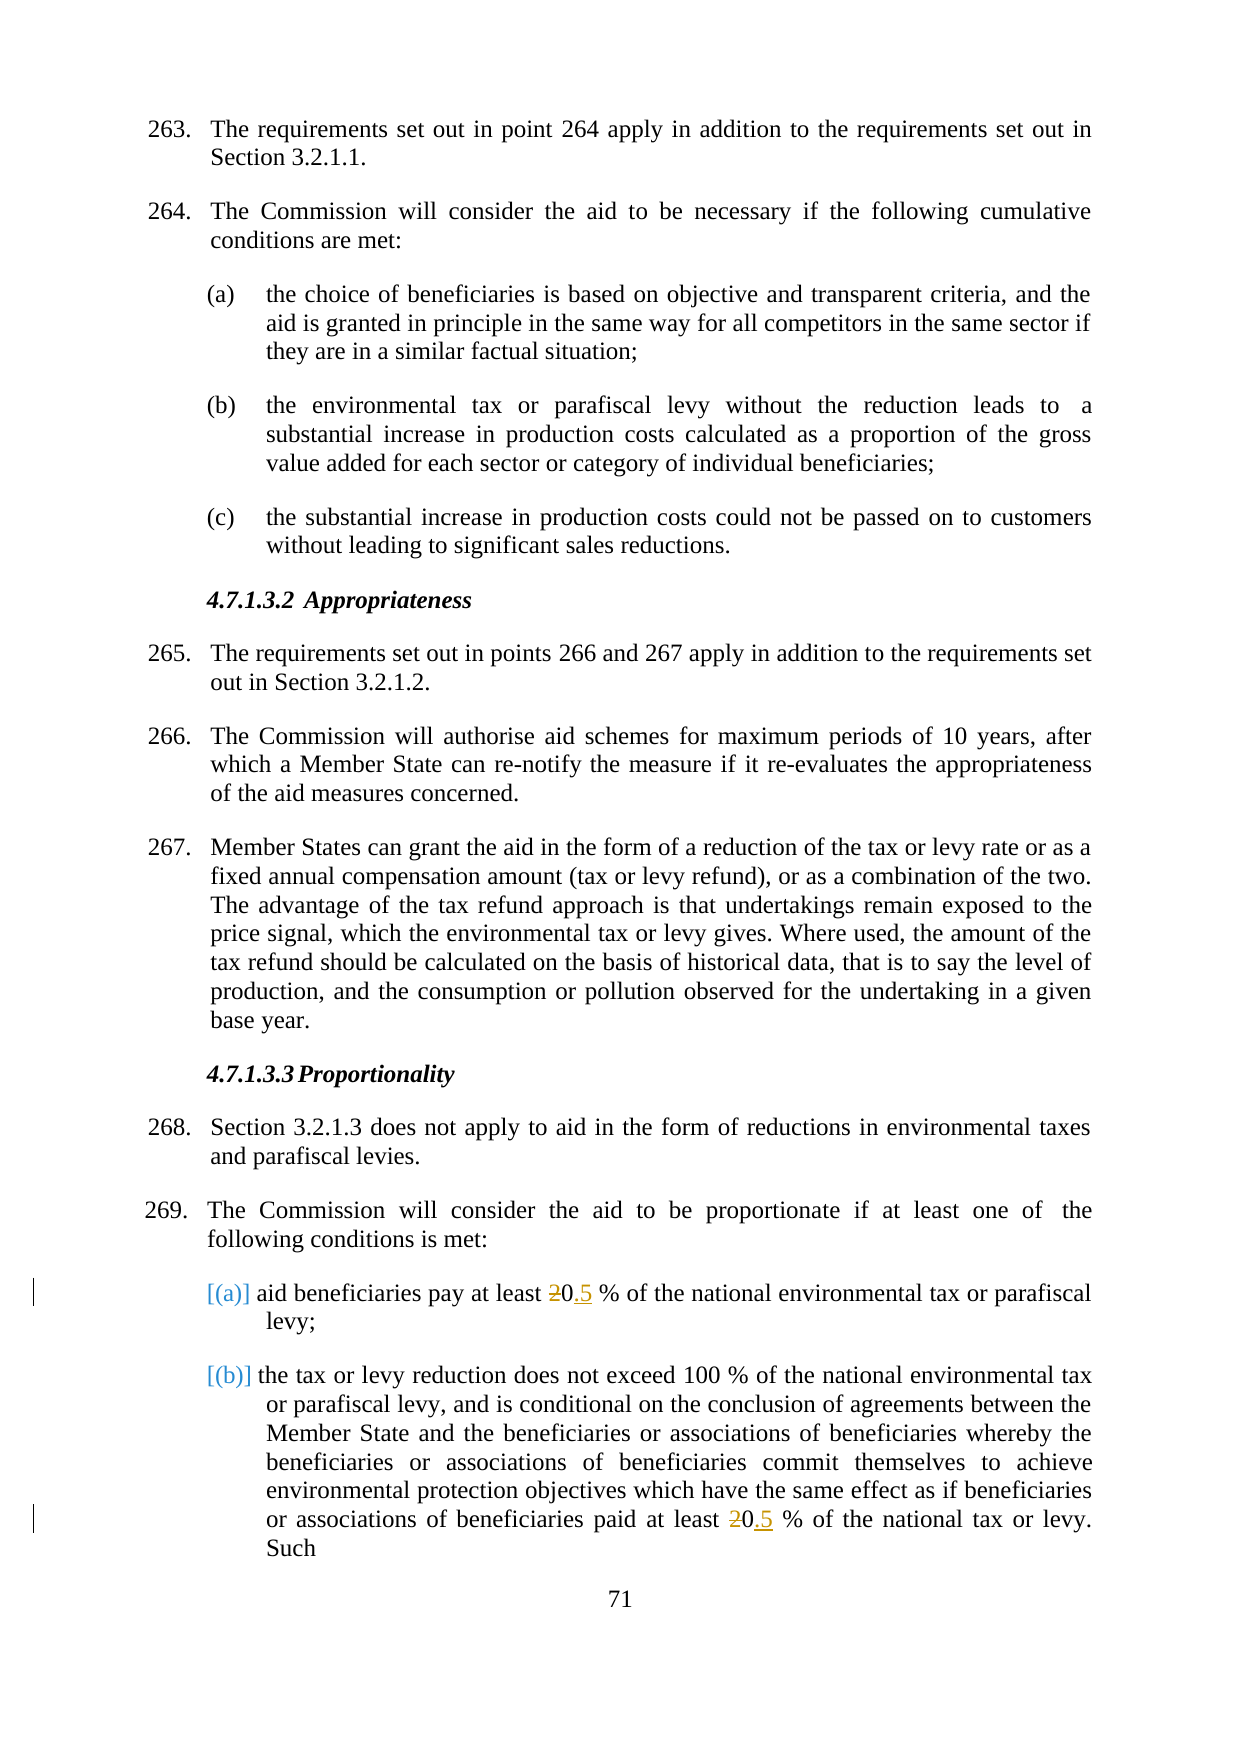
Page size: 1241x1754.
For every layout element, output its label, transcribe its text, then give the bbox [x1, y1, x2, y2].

subtitle Appropriateness [207, 585, 1192, 613]
list The Commission will consider the aid to be proportionate if at least one of the following conditions is met: [144, 1195, 1093, 1252]
list The Commission will consider the aid to be necessary if the following cumulative conditions are met: [148, 196, 1092, 254]
list The Commission will authorise aid schemes for maximum periods of 10 years, after which a Member State can re-notify the measure if it re-evaluates the appropriateness of the aid measures concerned. [148, 721, 1092, 807]
subtitle Proportionality [207, 1059, 1192, 1088]
list The requirements set out in point 264 apply in addition to the requirements set out in Section 3.2.1.1. [148, 114, 1092, 171]
list Section 3.2.1.3 does not apply to aid in the form of reductions in environmental taxes and parafiscal levies. [148, 1112, 1092, 1170]
list the choice of beneficiaries is based on objective and transparent criteria, and the aid is granted in principle in the same way for all competitors in the same sector if they are in a similar factual situation; [207, 279, 1092, 365]
list the substantial increase in production costs could not be passed on to customers without leading to significant sales reductions. [207, 502, 1093, 559]
list the tax or levy reduction does not exceed 100 % of the national environmental tax or parafiscal levy, and is conditional on the conclusion of agreements between the Member State and the beneficiaries or associations of beneficiaries whereby the beneficiaries or associations of beneficiaries commit themselves to achieve environmental protection objectives which have the same effect as if beneficiaries or associations of beneficiaries paid at least 0 % of the national tax or levy. Such [207, 1360, 1093, 1562]
list aid beneficiaries pay at least 0 % of the national environmental tax or parafiscal levy; [207, 1278, 1092, 1335]
list the environmental tax or parafiscal levy without the reduction leads to a substantial increase in production costs calculated as a proportion of the gross value added for each sector or category of individual beneficiaries; [207, 390, 1092, 477]
list The requirements set out in points 266 and 267 apply in addition to the requirements set out in Section 3.2.1.2. [148, 638, 1093, 696]
list Member States can grant the aid in the form of a reduction of the tax or levy rate or as a fixed annual compensation amount (tax or levy refund), or as a combination of the two. The advantage of the tax refund approach is that undertakings remain exposed to the price signal, which the environmental tax or levy gives. Where used, the amount of the tax refund should be calculated on the basis of historical data, that is to say the level of production, and the consumption or pollution observed for the undertaking in a given base year. [148, 832, 1093, 1033]
